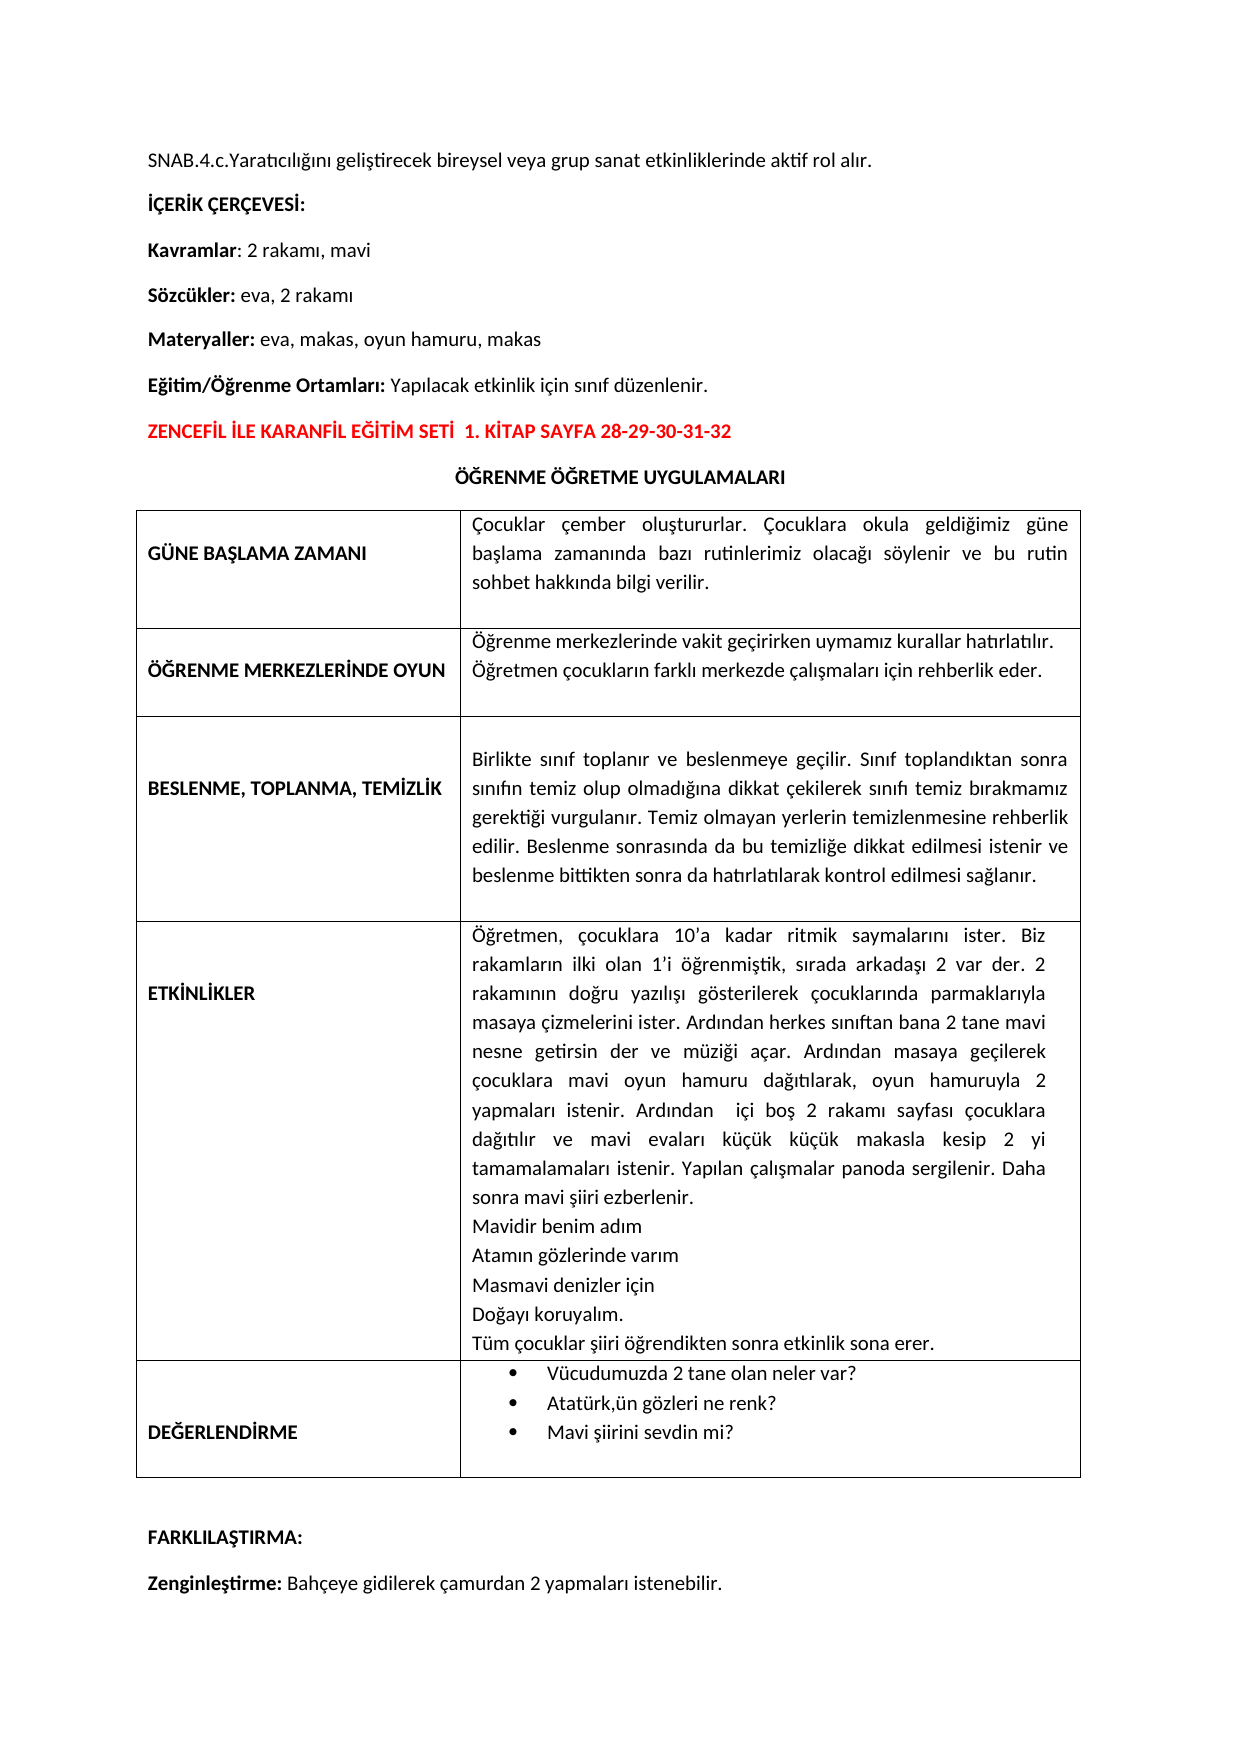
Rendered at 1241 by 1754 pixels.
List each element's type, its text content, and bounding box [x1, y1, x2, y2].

table_cell ETKİNLİKLER [137, 922, 460, 1359]
table_cell Öğrenme merkezlerinde vakit geçirirken uymamız kurallar hatırlatılır. Öğretmen çocukların farklı merkezde çalışmaları için rehberlik eder. [461, 629, 1080, 716]
table_cell Birlikte sınıf toplanır ve beslenmeye geçilir. Sınıf toplandıktan sonra sınıfın temiz olup olmadığına dikkat çekilerek sınıfı temiz bırakmamız gerektiği vurgulanır. Temiz olmayan yerlerin temizlenmesine rehberlik edilir. Beslenme sonrasında da bu temizliğe dikkat edilmesi istenir ve beslenme bittikten sonra da hatırlatılarak kontrol edilmesi sağlanır. [461, 717, 1080, 921]
text Zenginleştirme: Bahçeye gidilerek çamurdan 2 yapmaları istenebilir. [148, 1570, 1093, 1595]
text Materyaller: eva, makas, oyun hamuru, makas [148, 327, 1093, 352]
text SNAB.4.c.Yaratıcılığını geliştirecek bireysel veya grup sanat etkinliklerinde aktif rol alır. [148, 148, 1093, 173]
text Sözcükler: eva, 2 rakamı [148, 283, 1093, 308]
table_cell Öğretmen, çocuklara 10’a kadar ritmik saymalarını ister. Biz rakamların ilki olan 1’i öğrenmiştik, sırada arkadaşı 2 var der. 2 rakamının doğru yazılışı gösterilerek çocuklarında parmaklarıyla masaya çizmelerini ister. Ardından herkes sınıftan bana 2 tane mavi nesne getirsin der ve müziği açar. Ardından masaya geçilerek çocuklara mavi oyun hamuru dağıtılarak, oyun hamuruyla 2 yapmaları istenir. Ardından içi boş 2 rakamı sayfası çocuklara dağıtılır ve mavi evaları küçük küçük makasla kesip 2 yi tamamalamaları istenir. Yapılan çalışmalar panoda sergilenir. Daha sonra mavi şiiri ezberlenir. Mavidir benim adım Atamın gözlerinde varım Masmavi denizler için Doğayı koruyalım. Tüm çocuklar şiiri öğrendikten sonra etkinlik sona erer. [461, 922, 1080, 1359]
table_cell DEĞERLENDİRME [137, 1361, 460, 1477]
text İÇERİK ÇERÇEVESİ: [148, 191, 1093, 216]
table_header GÜNE BAŞLAMA ZAMANI [137, 511, 460, 627]
text FARKLILAŞTIRMA: [148, 1524, 1093, 1549]
table_cell BESLENME, TOPLANMA, TEMİZLİK [137, 717, 460, 921]
text Kavramlar: 2 rakamı, mavi [148, 237, 1093, 262]
table_header Çocuklar çember oluştururlar. Çocuklara okula geldiğimiz güne başlama zamanında bazı rutinlerimiz olacağı söylenir ve bu rutin sohbet hakkında bilgi verilir. [461, 511, 1080, 627]
text Eğitim/Öğrenme Ortamları: Yapılacak etkinlik için sınıf düzenlenir. [148, 372, 1093, 398]
table_cell Vücudumuzda 2 tane olan neler var? Atatürk,ün gözleri ne renk? Mavi şiirini sevdin mi? [461, 1361, 1080, 1477]
table_cell ÖĞRENME MERKEZLERİNDE OYUN [137, 629, 460, 716]
text ZENCEFİL İLE KARANFİL EĞİTİM SETİ 1. KİTAP SAYFA 28-29-30-31-32 [148, 418, 1093, 444]
text ÖĞRENME ÖĞRETME UYGULAMALARI [148, 464, 1093, 489]
